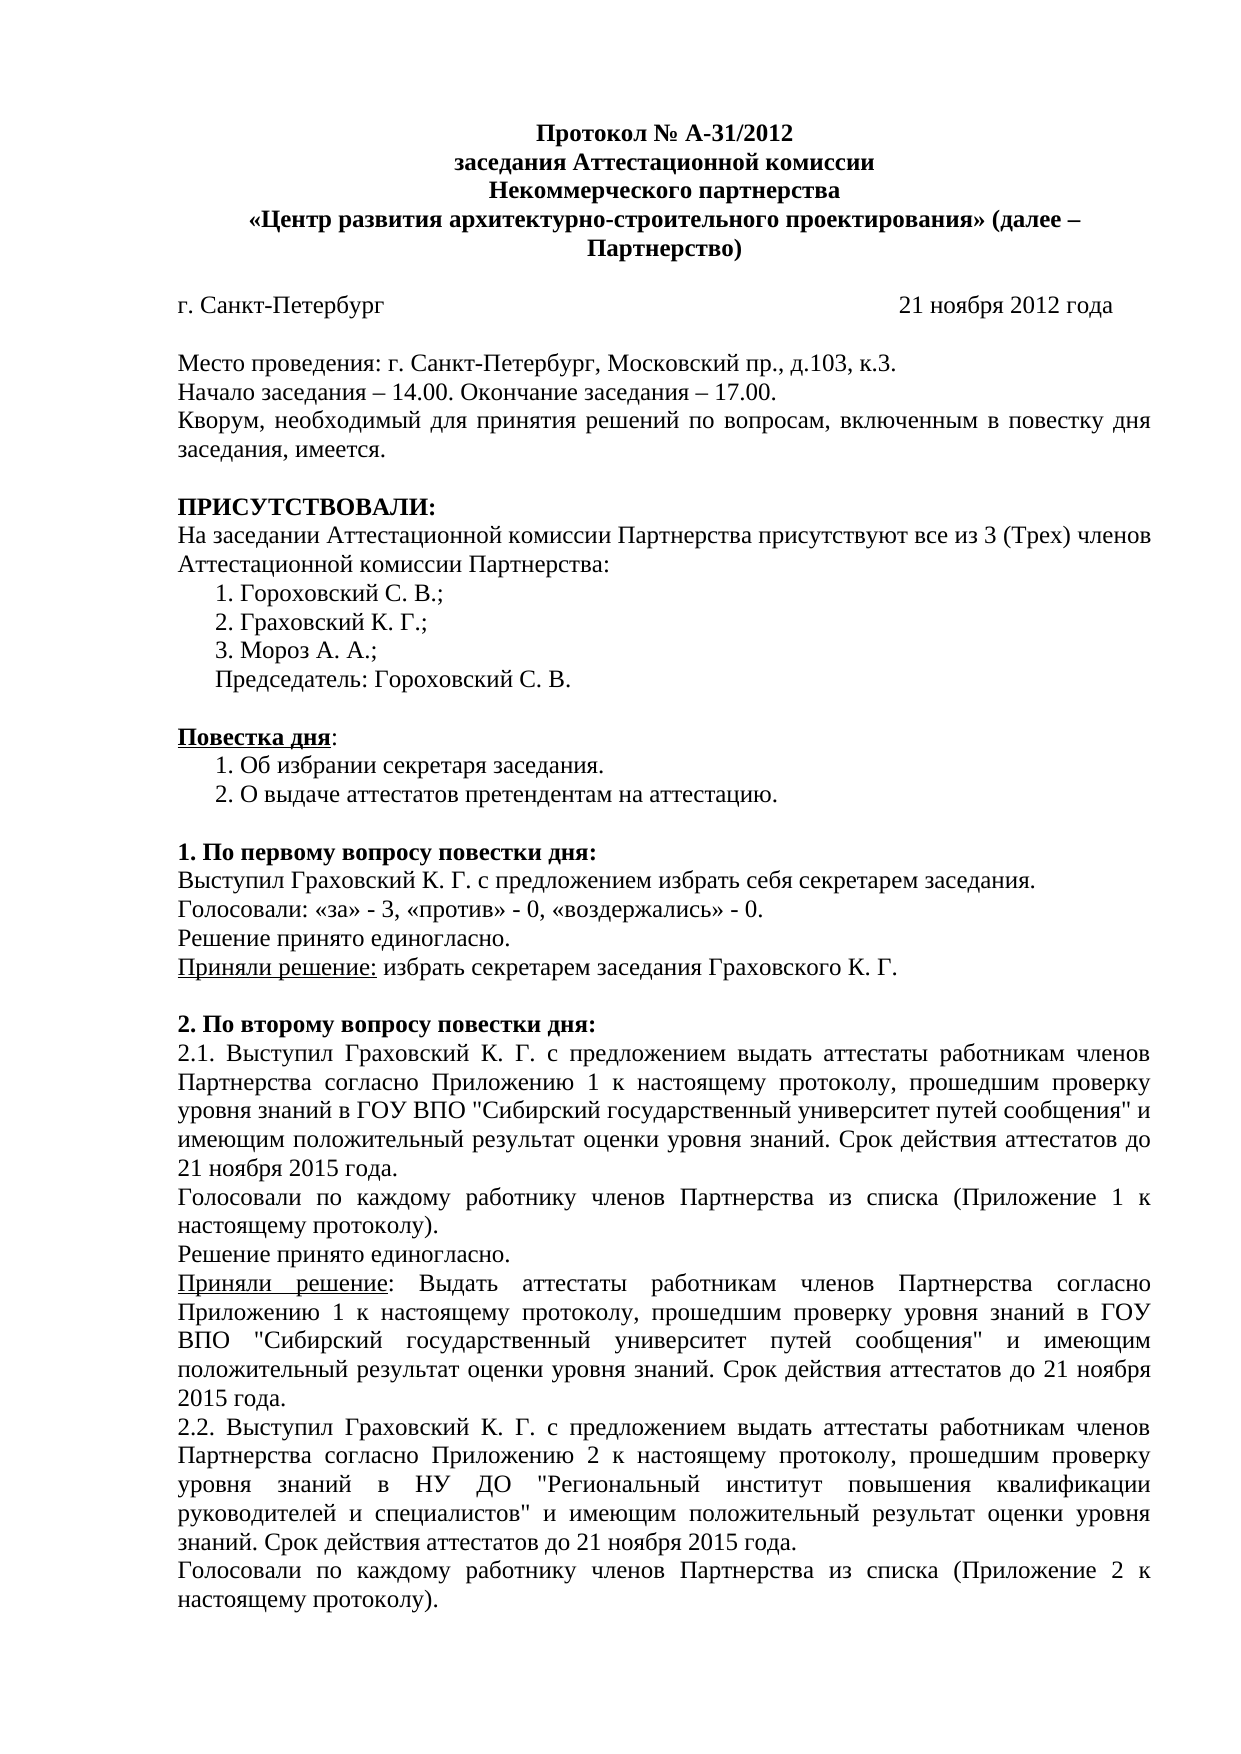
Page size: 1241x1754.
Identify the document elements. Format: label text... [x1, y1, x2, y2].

text 1. По первому вопросу повестки дня: [177, 837, 1152, 866]
text 1. Гороховский С. В.; [215, 578, 1152, 607]
text Председатель: Гороховский С. В. [215, 664, 1152, 693]
text Кворум, необходимый для принятия решений по вопросам, включенным в повестку дня заседания, имеется. [177, 406, 1152, 463]
text 2.2. Выступил Граховский К. Г. с предложением выдать аттестаты работникам членов Партнерства согласно Приложению 2 к настоящему протоколу, прошедшим проверку уровня знаний в НУ ДО "Региональный институт повышения квалификации руководителей и специалистов" и имеющим положительный результат оценки уровня знаний. Срок действия аттестатов до 21 ноября 2015 года. [177, 1412, 1152, 1556]
text Решение принято единогласно. [177, 923, 1152, 952]
text На заседании Аттестационной комиссии Партнерства присутствуют все из 3 (Трех) членов Аттестационной комиссии Партнерства: [177, 521, 1152, 578]
text 1. Об избрании секретаря заседания. [215, 751, 1152, 779]
text Повестка дня: [177, 722, 1152, 751]
text Выступил Граховский К. Г. с предложением избрать себя секретарем заседания. [177, 866, 1152, 894]
text Приняли решение: Выдать аттестаты работникам членов Партнерства согласно Приложению 1 к настоящему протоколу, прошедшим проверку уровня знаний в ГОУ ВПО "Сибирский государственный университет путей сообщения" и имеющим положительный результат оценки уровня знаний. Срок действия аттестатов до 21 ноября 2015 года. [177, 1268, 1152, 1412]
text Решение принято единогласно. [177, 1239, 1152, 1268]
text 3. Мороз А. А.; [215, 636, 1152, 664]
text Голосовали: «за» - 3, «против» - 0, «воздержались» - 0. [177, 894, 1152, 923]
text Голосовали по каждому работнику членов Партнерства из списка (Приложение 1 к настоящему протоколу). [177, 1182, 1152, 1239]
text Протокол № А-31/2012 [177, 118, 1152, 147]
text Некоммерческого партнерства [177, 176, 1152, 204]
text 2. Граховский К. Г.; [215, 607, 1152, 636]
text г. Санкт-Петербург 21 ноября 2012 года [177, 291, 1152, 319]
text 2.1. Выступил Граховский К. Г. с предложением выдать аттестаты работникам членов Партнерства согласно Приложению 1 к настоящему протоколу, прошедшим проверку уровня знаний в ГОУ ВПО "Сибирский государственный университет путей сообщения" и имеющим положительный результат оценки уровня знаний. Срок действия аттестатов до 21 ноября 2015 года. [177, 1038, 1152, 1182]
text Место проведения: г. Санкт-Петербург, Московский пр., д.103, к.3. [177, 348, 1152, 377]
text «Центр развития архитектурно-строительного проектирования» (далее – Партнерство) [177, 204, 1152, 262]
text заседания Аттестационной комиссии [177, 147, 1152, 176]
text 2. О выдаче аттестатов претендентам на аттестацию. [215, 779, 1152, 808]
text ПРИСУТСТВОВАЛИ: [177, 492, 1152, 521]
text Начало заседания – 14.00. Окончание заседания – 17.00. [177, 377, 1152, 406]
text 2. По второму вопросу повестки дня: [177, 1009, 1152, 1038]
text Приняли решение: избрать секретарем заседания Граховского К. Г. [177, 952, 1152, 981]
text Голосовали по каждому работнику членов Партнерства из списка (Приложение 2 к настоящему протоколу). [177, 1556, 1152, 1613]
